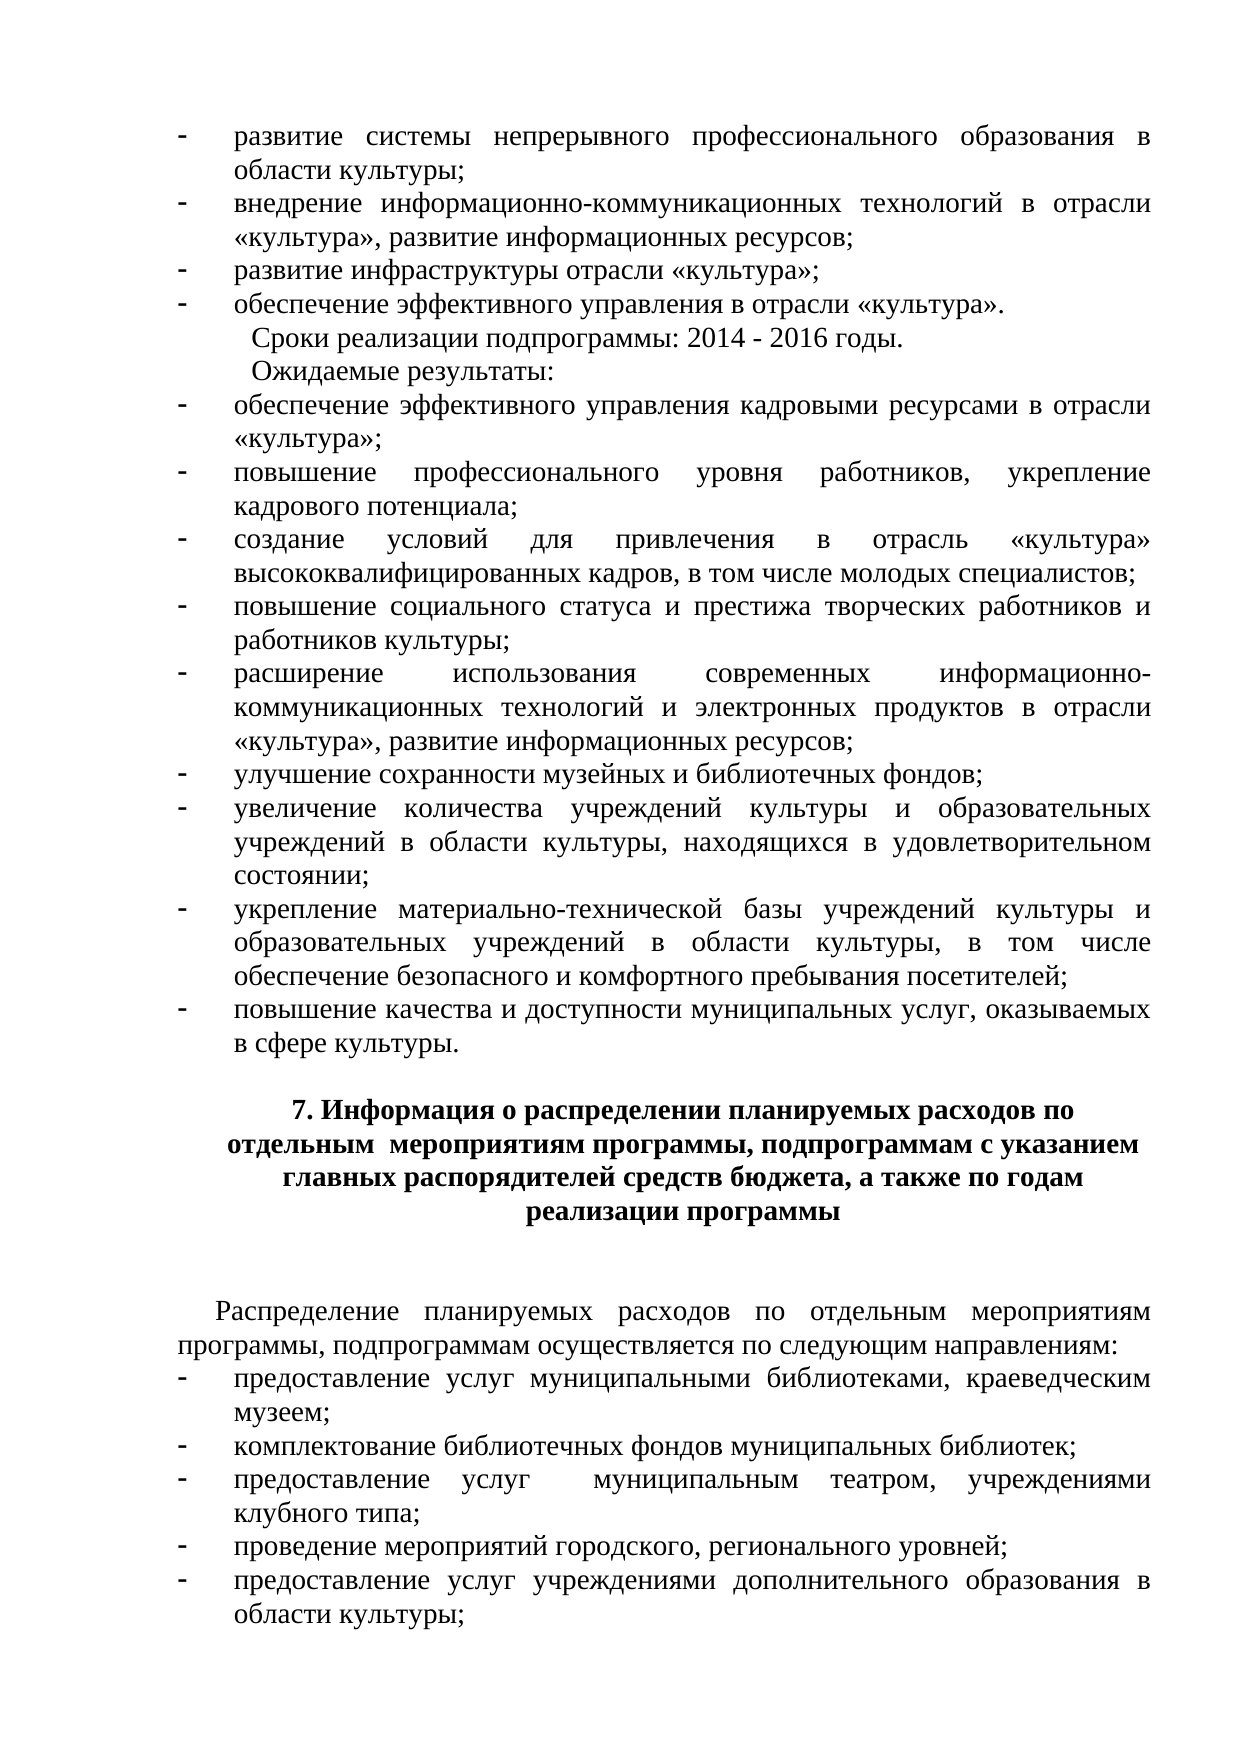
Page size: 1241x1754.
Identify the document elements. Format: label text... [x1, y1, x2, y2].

list предоставление услуг муниципальным театром, учреждениями клубного типа; [177, 1461, 1152, 1528]
list внедрение информационно-коммуникационных технологий в отрасли «культура», развитие информационных ресурсов; [177, 185, 1152, 252]
list предоставление услуг учреждениями дополнительного образования в области культуры; [177, 1562, 1152, 1629]
list повышение социального статуса и престижа творческих работников и работников культуры; [177, 588, 1152, 656]
list повышение качества и доступности муниципальных услуг, оказываемых в сфере культуры. [177, 991, 1152, 1059]
list развитие инфраструктуры отрасли «культура»; [177, 252, 1152, 286]
list предоставление услуг муниципальными библиотеками, краеведческим музеем; [177, 1361, 1152, 1428]
text Распределение планируемых расходов по отдельным мероприятиям программы, подпрограммам осуществляется по следующим направлениям: [177, 1293, 1152, 1361]
text 7. Информация о распределении планируемых расходов по отдельным мероприятиям программы, подпрограммам с указанием главных распорядителей средств бюджета, а также по годам реализации программы [215, 1092, 1152, 1226]
list проведение мероприятий городского, регионального уровней; [177, 1528, 1152, 1562]
list укрепление материально-технической базы учреждений культуры и образовательных учреждений в области культуры, в том числе обеспечение безопасного и комфортного пребывания посетителей; [177, 891, 1152, 991]
text Ожидаемые результаты: [177, 353, 1152, 387]
list расширение использования современных информационно-коммуникационных технологий и электронных продуктов в отрасли «культура», развитие информационных ресурсов; [177, 656, 1152, 756]
text Сроки реализации подпрограммы: 2014 - 2016 годы. [177, 320, 1152, 353]
list обеспечение эффективного управления кадровыми ресурсами в отрасли «культура»; [177, 387, 1152, 454]
list комплектование библиотечных фондов муниципальных библиотек; [177, 1428, 1152, 1461]
list улучшение сохранности музейных и библиотечных фондов; [177, 756, 1152, 790]
list создание условий для привлечения в отрасль «культура» высококвалифицированных кадров, в том числе молодых специалистов; [177, 521, 1152, 588]
list повышение профессионального уровня работников, укрепление кадрового потенциала; [177, 454, 1152, 521]
list увеличение количества учреждений культуры и образовательных учреждений в области культуры, находящихся в удовлетворительном состоянии; [177, 790, 1152, 891]
list обеспечение эффективного управления в отрасли «культура». [177, 286, 1152, 320]
list развитие системы непрерывного профессионального образования в области культуры; [177, 118, 1152, 185]
